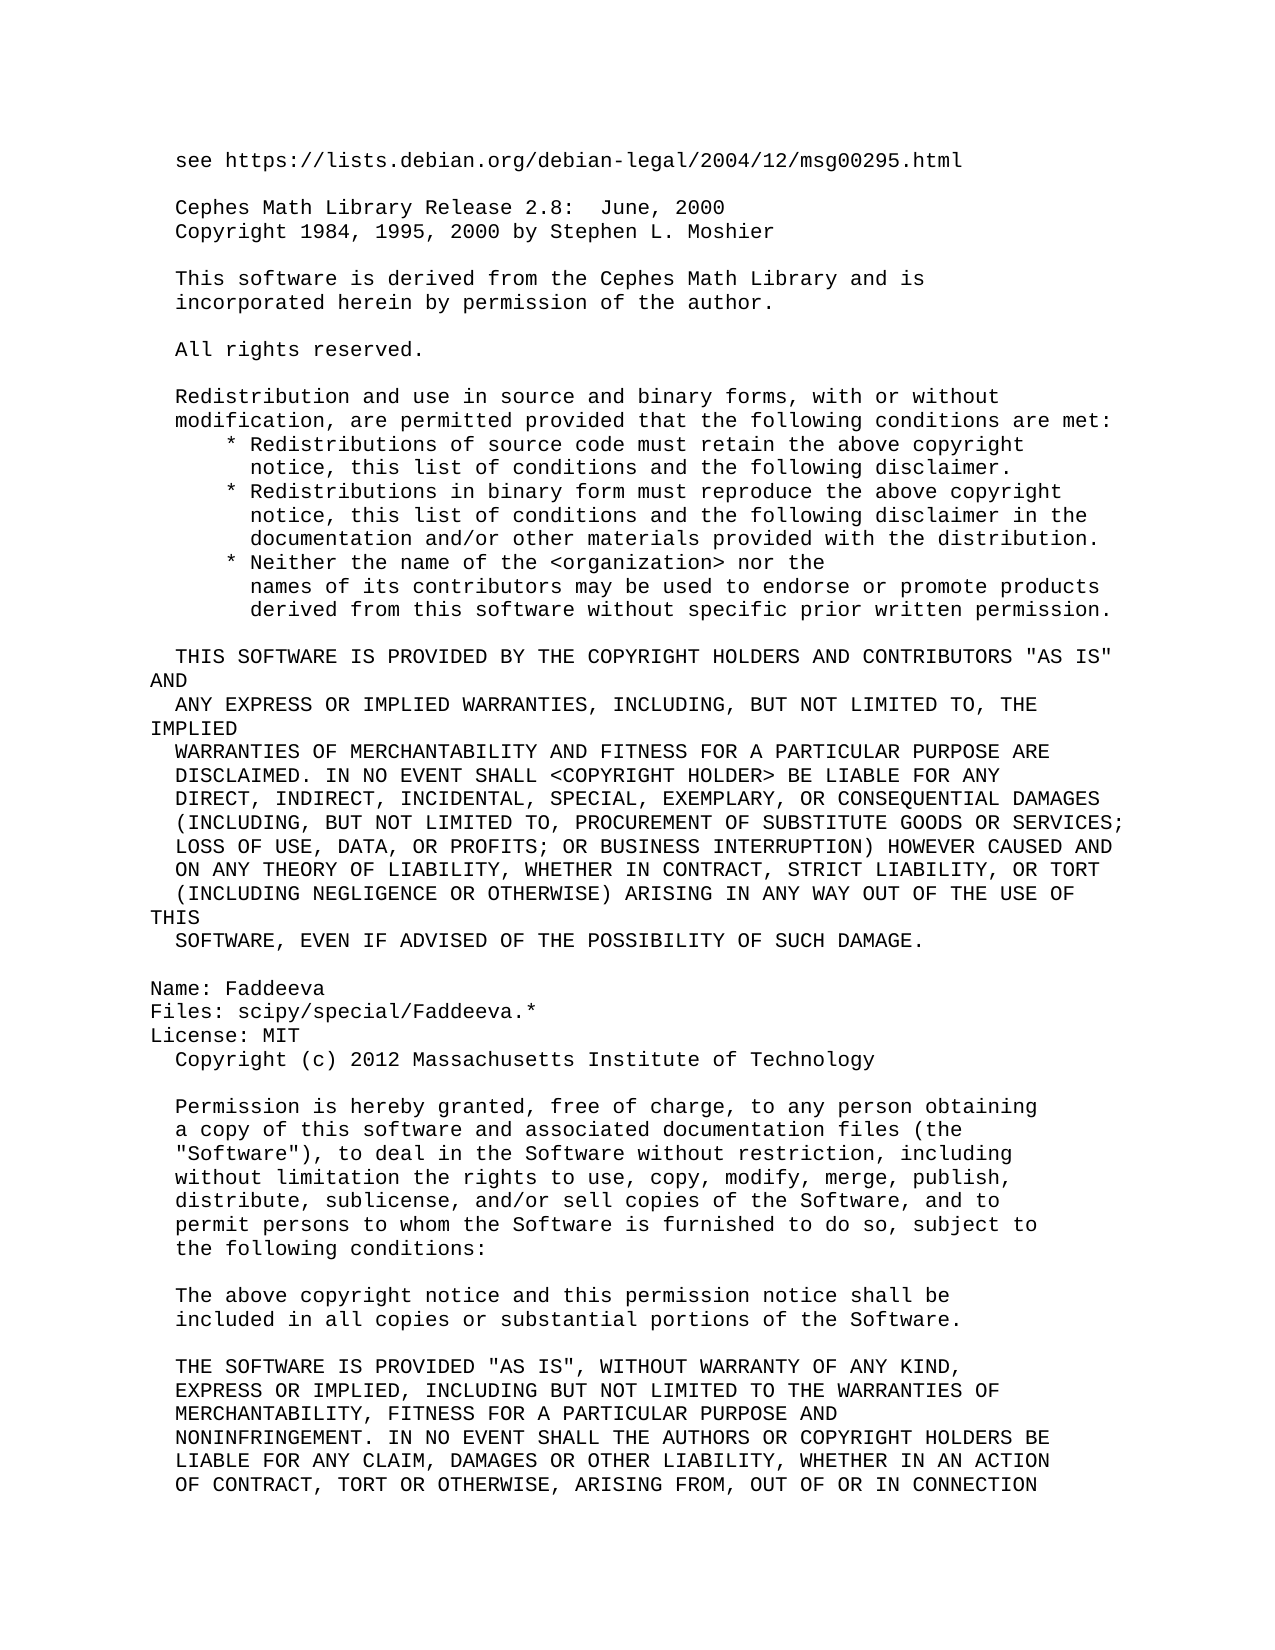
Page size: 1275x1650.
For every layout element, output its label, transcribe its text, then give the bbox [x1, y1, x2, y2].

text derived from this software without specific prior written permission. [150, 599, 1125, 623]
text names of its contributors may be used to endorse or promote products [150, 576, 1125, 599]
text Copyright (c) 2012 Massachusetts Institute of Technology [150, 1048, 1125, 1072]
text SOFTWARE, EVEN IF ADVISED OF THE POSSIBILITY OF SUCH DAMAGE. [150, 930, 1125, 954]
text License: MIT [150, 1025, 1125, 1048]
text * Redistributions in binary form must reproduce the above copyright [150, 481, 1125, 505]
text NONINFRINGEMENT. IN NO EVENT SHALL THE AUTHORS OR COPYRIGHT HOLDERS BE [150, 1427, 1125, 1451]
text Permission is hereby granted, free of charge, to any person obtaining [150, 1096, 1125, 1119]
text distribute, sublicense, and/or sell copies of the Software, and to [150, 1190, 1125, 1214]
text This software is derived from the Cephes Math Library and is [150, 268, 1125, 292]
text DIRECT, INDIRECT, INCIDENTAL, SPECIAL, EXEMPLARY, OR CONSEQUENTIAL DAMAGES [150, 788, 1125, 812]
text (INCLUDING, BUT NOT LIMITED TO, PROCUREMENT OF SUBSTITUTE GOODS OR SERVICES; [150, 812, 1125, 836]
text Cephes Math Library Release 2.8: June, 2000 [150, 197, 1125, 221]
text permit persons to whom the Software is furnished to do so, subject to [150, 1214, 1125, 1238]
text EXPRESS OR IMPLIED, INCLUDING BUT NOT LIMITED TO THE WARRANTIES OF [150, 1379, 1125, 1403]
text LOSS OF USE, DATA, OR PROFITS; OR BUSINESS INTERRUPTION) HOWEVER CAUSED AND [150, 836, 1125, 859]
text incorporated herein by permission of the author. [150, 292, 1125, 316]
text ON ANY THEORY OF LIABILITY, WHETHER IN CONTRACT, STRICT LIABILITY, OR TORT [150, 859, 1125, 883]
text WARRANTIES OF MERCHANTABILITY AND FITNESS FOR A PARTICULAR PURPOSE ARE [150, 741, 1125, 765]
text THIS SOFTWARE IS PROVIDED BY THE COPYRIGHT HOLDERS AND CONTRIBUTORS "AS IS" AND [150, 647, 1125, 694]
text a copy of this software and associated documentation files (the [150, 1119, 1125, 1143]
text notice, this list of conditions and the following disclaimer in the [150, 505, 1125, 528]
text modification, are permitted provided that the following conditions are met: [150, 410, 1125, 434]
text Name: Faddeeva [150, 978, 1125, 1001]
text included in all copies or substantial portions of the Software. [150, 1309, 1125, 1332]
text * Neither the name of the <organization> nor the [150, 552, 1125, 576]
text Redistribution and use in source and binary forms, with or without [150, 386, 1125, 410]
text documentation and/or other materials provided with the distribution. [150, 528, 1125, 552]
text * Redistributions of source code must retain the above copyright [150, 434, 1125, 457]
text THE SOFTWARE IS PROVIDED "AS IS", WITHOUT WARRANTY OF ANY KIND, [150, 1356, 1125, 1379]
text the following conditions: [150, 1238, 1125, 1261]
text without limitation the rights to use, copy, modify, merge, publish, [150, 1167, 1125, 1190]
text The above copyright notice and this permission notice shall be [150, 1285, 1125, 1309]
text ANY EXPRESS OR IMPLIED WARRANTIES, INCLUDING, BUT NOT LIMITED TO, THE IMPLIED [150, 694, 1125, 741]
text (INCLUDING NEGLIGENCE OR OTHERWISE) ARISING IN ANY WAY OUT OF THE USE OF THIS [150, 883, 1125, 930]
text OF CONTRACT, TORT OR OTHERWISE, ARISING FROM, OUT OF OR IN CONNECTION [150, 1474, 1125, 1498]
text see https://lists.debian.org/debian-legal/2004/12/msg00295.html [150, 150, 1125, 174]
text MERCHANTABILITY, FITNESS FOR A PARTICULAR PURPOSE AND [150, 1403, 1125, 1427]
text LIABLE FOR ANY CLAIM, DAMAGES OR OTHER LIABILITY, WHETHER IN AN ACTION [150, 1451, 1125, 1474]
text "Software"), to deal in the Software without restriction, including [150, 1143, 1125, 1167]
text notice, this list of conditions and the following disclaimer. [150, 457, 1125, 481]
text Copyright 1984, 1995, 2000 by Stephen L. Moshier [150, 221, 1125, 244]
text All rights reserved. [150, 339, 1125, 363]
text DISCLAIMED. IN NO EVENT SHALL <COPYRIGHT HOLDER> BE LIABLE FOR ANY [150, 765, 1125, 788]
text Files: scipy/special/Faddeeva.* [150, 1001, 1125, 1025]
